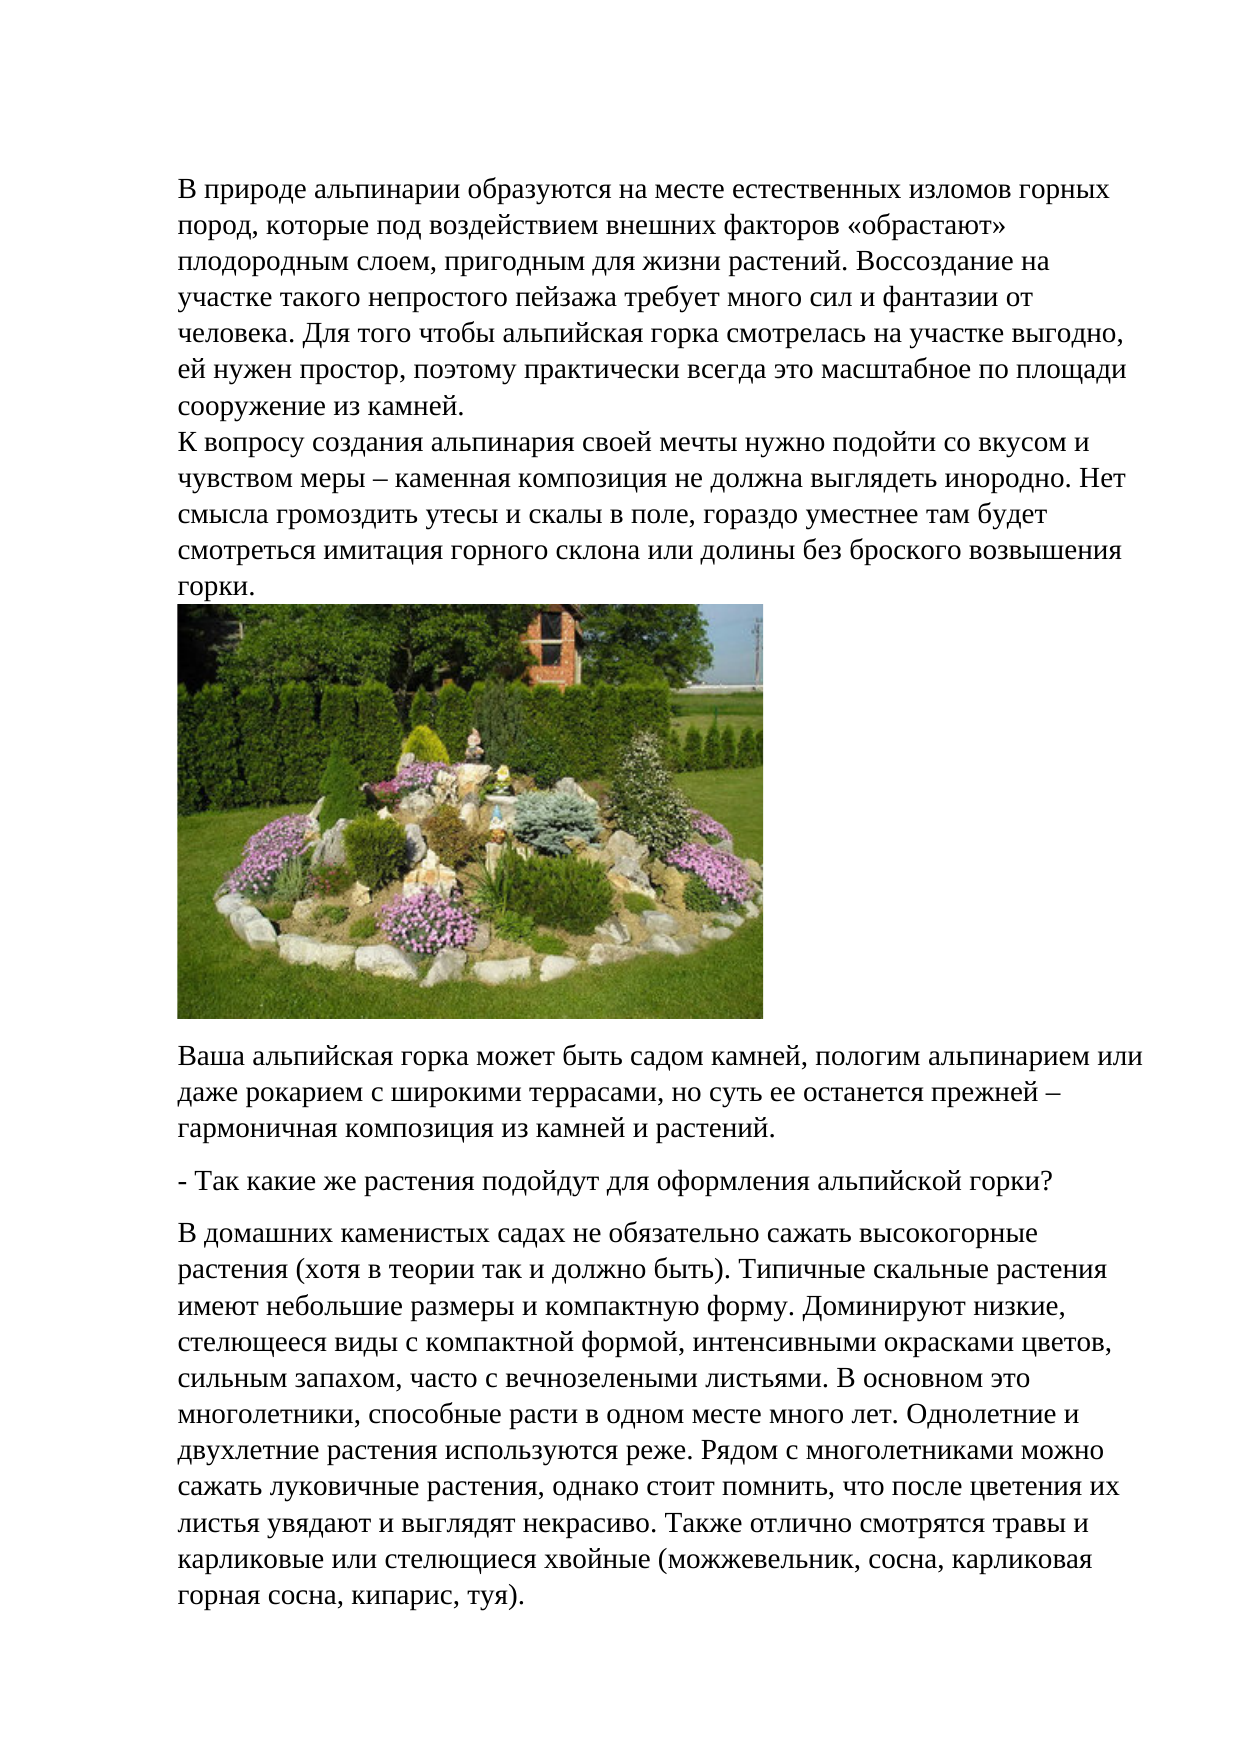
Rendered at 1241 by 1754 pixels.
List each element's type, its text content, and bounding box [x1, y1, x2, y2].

text К вопросу создания альпинария своей мечты нужно подойти со вкусом и чувством меры – каменная композиция не должна выглядеть инородно. Нет смысла громоздить утесы и скалы в поле, гораздо уместнее там будет смотреться имитация горного склона или долины без броского возвышения горки. [177, 424, 1152, 602]
text - Так какие же растения подойдут для оформления альпийской горки? [177, 1163, 1152, 1196]
picture [177, 604, 764, 1019]
text В природе альпинарии образуются на месте естественных изломов горных пород, которые под воздействием внешних факторов «обрастают» плодородным слоем, пригодным для жизни растений. Воссоздание на участке такого непростого пейзажа требует много сил и фантазии от человека. Для того чтобы альпийская горка смотрелась на участке выгодно, ей нужен простор, поэтому практически всегда это масштабное по площади сооружение из камней. [177, 171, 1152, 421]
text В домашних каменистых садах не обязательно сажать высокогорные растения (хотя в теории так и должно быть). Типичные скальные растения имеют небольшие размеры и компактную форму. Доминируют низкие, стелющееся виды с компактной формой, интенсивными окрасками цветов, сильным запахом, часто с вечнозелеными листьями. В основном это многолетники, способные расти в одном месте много лет. Однолетние и двухлетние растения используются реже. Рядом с многолетниками можно сажать луковичные растения, однако стоит помнить, что после цветения их листья увядают и выглядят некрасиво. Также отлично смотрятся травы и карликовые или стелющиеся хвойные (можжевельник, сосна, карликовая горная сосна, кипарис, туя). [177, 1216, 1152, 1611]
text Ваша альпийская горка может быть садом камней, пологим альпинарием или даже рокарием с широкими террасами, но суть ее останется прежней – гармоничная композиция из камней и растений. [177, 1038, 1152, 1143]
